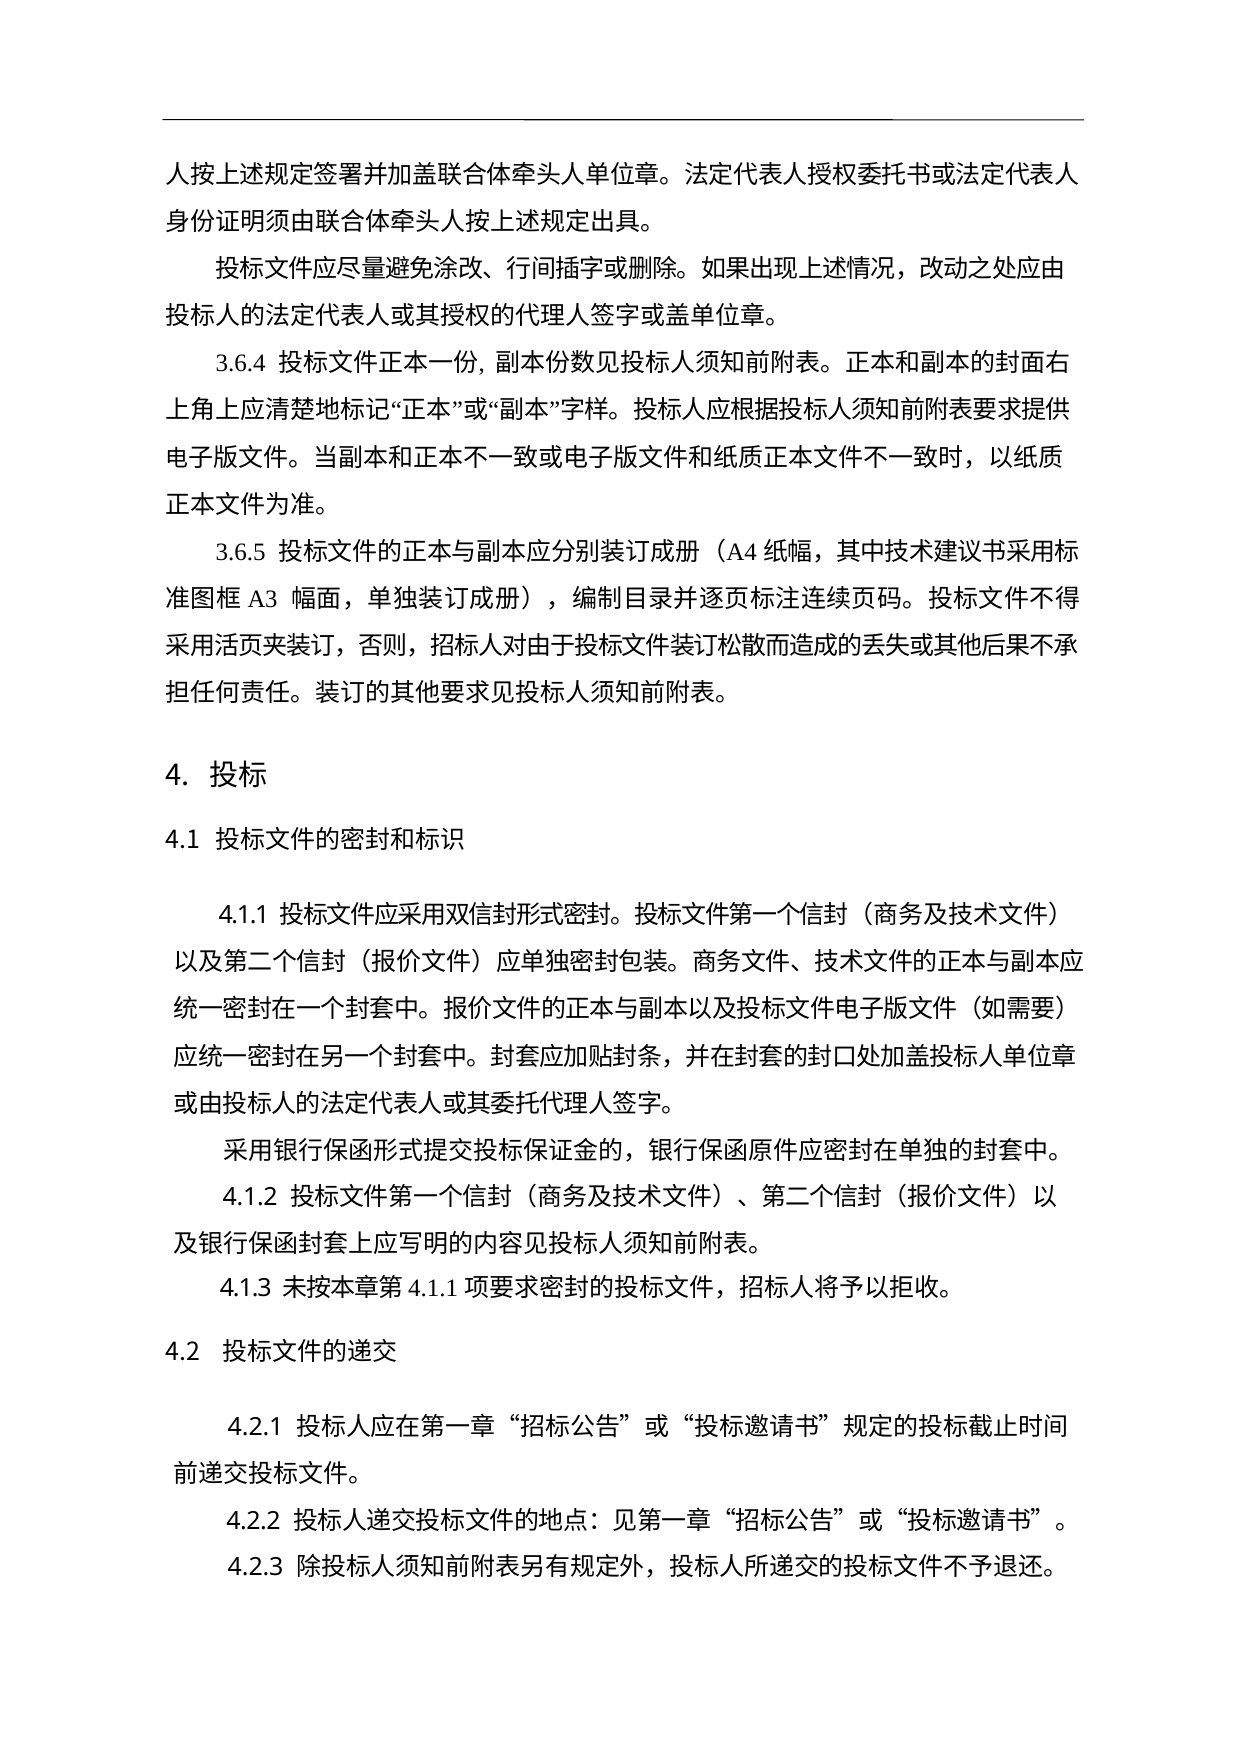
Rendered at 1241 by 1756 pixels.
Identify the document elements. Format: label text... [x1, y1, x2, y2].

list 4.1.3 未按本章第 4.1.1 项要求密封的投标文件，招标人将予以拒收。 [174, 1270, 1165, 1302]
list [173, 1546, 1081, 1583]
text 投标文件应尽量避免涂改、行间插字或删除。如果出现上述情况，改动之处应由投标人的法定代表人或其授权的代理人签字或盖单位章。 [166, 248, 1081, 332]
text 采用银行保函形式提交投标保证金的，银行保函原件应密封在单独的封套中。 [174, 1130, 1165, 1167]
list 4.2.2 投标人递交投标文件的地点：见第一章“招标公告”或“投标邀请书”。 [173, 1501, 1165, 1537]
list 投标文件正本一份, 副本份数见投标人须知前附表。正本和副本的封面右上角上应清楚地标记“正本”或“副本”字样。投标人应根据投标人须知前附表要求提供电子版文件。当副本和正本不一致或电子版文件和纸质正本文件不一致时，以纸质正本文件为准。 [166, 343, 1081, 520]
list 4.2.1 投标人应在第一章“招标公告”或“投标邀请书”规定的投标截止时间前递交投标文件。 [173, 1406, 1081, 1489]
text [166, 154, 1081, 237]
list 投标文件的正本与副本应分别装订成册（A4 纸幅，其中技术建议书采用标准图框 A3 幅面，单独装订成册），编制目录并逐页标注连续页码。投标文件不得采用活页夹装订，否则，招标人对由于投标文件装订松散而造成的丢失或其他后果不承担任何责任。装订的其他要求见投标人须知前附表。 [166, 531, 1081, 709]
list 投标 [165, 752, 1165, 794]
list 4.1.1 投标文件应采用双信封形式密封。投标文件第一个信封（商务及技术文件） 以及第二个信封（报价文件）应单独密封包装。商务文件、技术文件的正本与副本应统一密封在一个封套中。报价文件的正本与副本以及投标文件电子版文件（如需要） 应统一密封在另一个封套中。封套应加贴封条，并在封套的封口处加盖投标人单位章或由投标人的法定代表人或其委托代理人签字。 [174, 895, 1093, 1119]
list 投标文件的递交 [165, 1331, 1165, 1367]
list 投标文件的密封和标识 [165, 819, 1165, 856]
list 4.1.2 投标文件第一个信封（商务及技术文件）、第二个信封（报价文件）以及银行保函封套上应写明的内容见投标人须知前附表。 [174, 1176, 1081, 1259]
